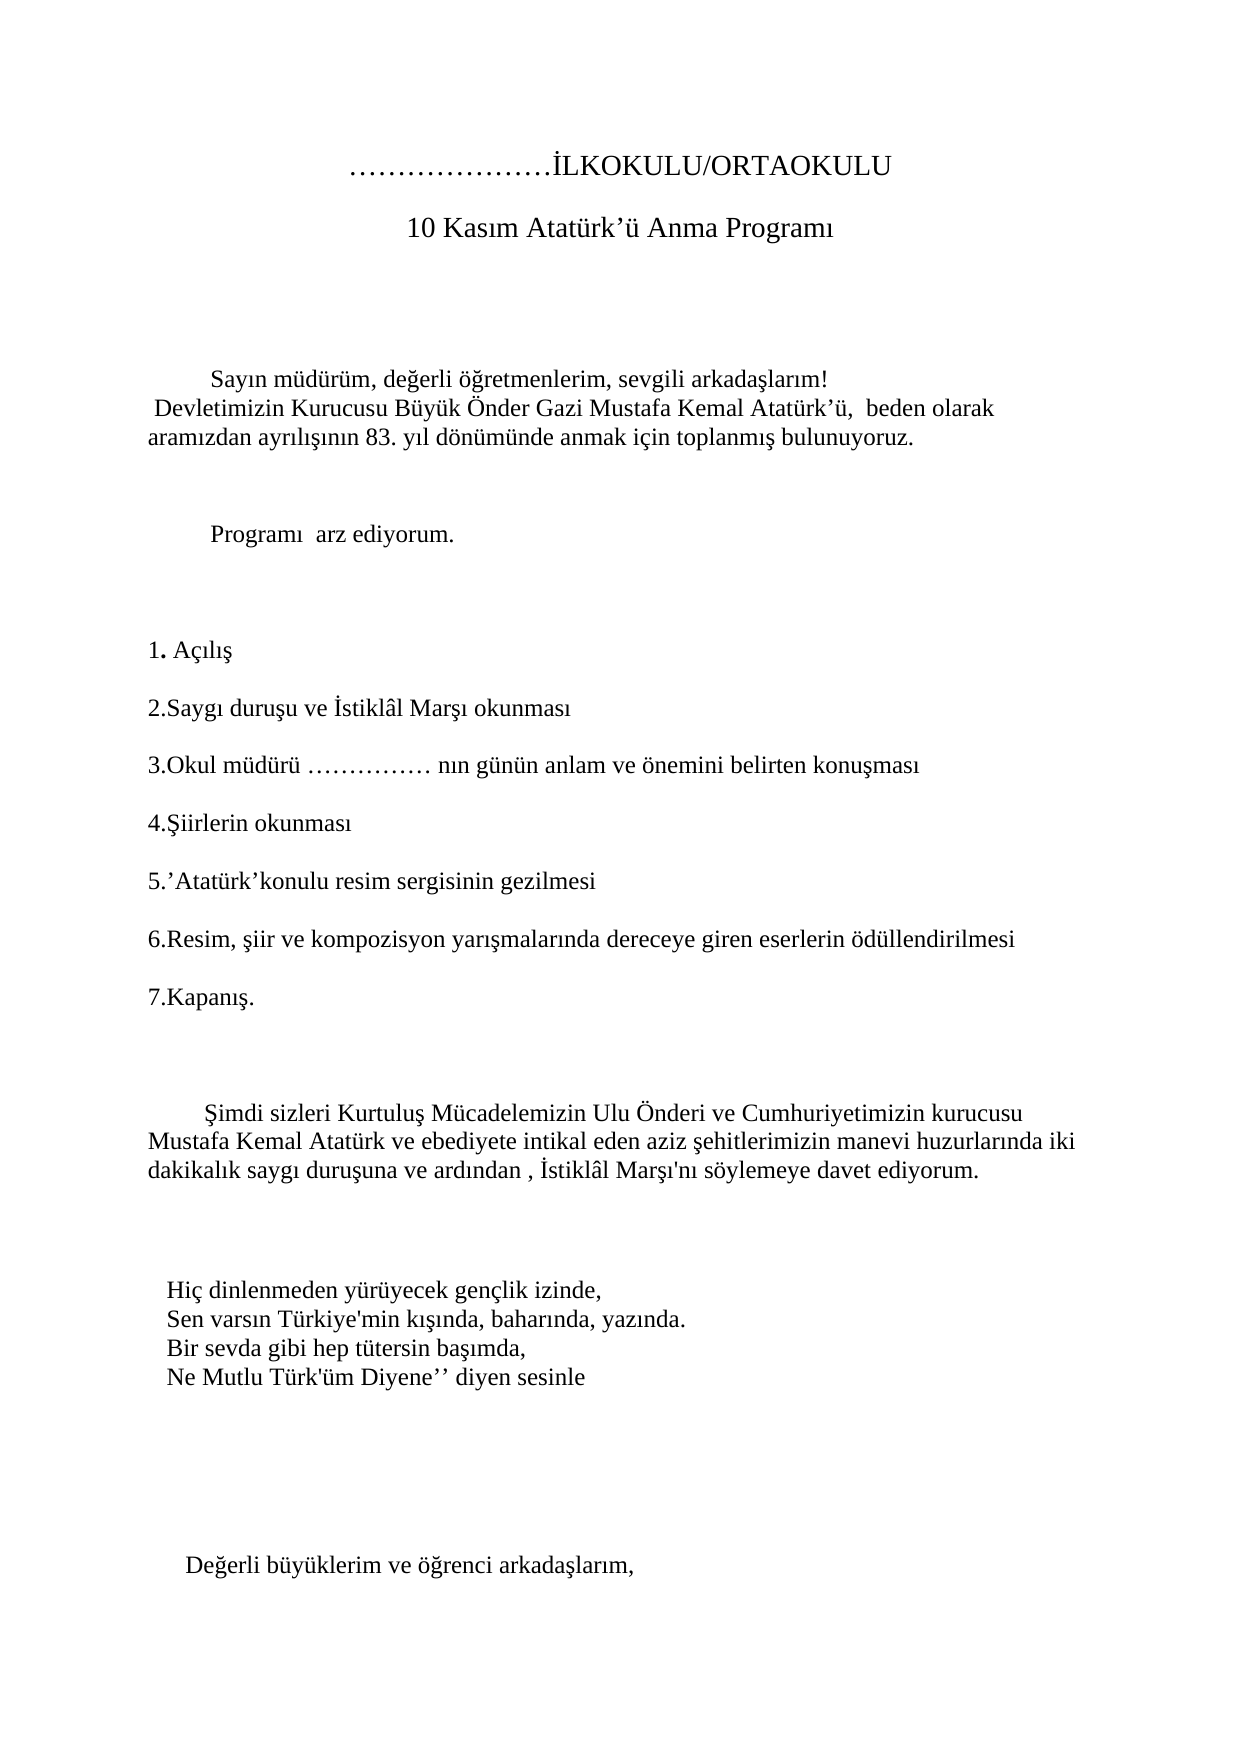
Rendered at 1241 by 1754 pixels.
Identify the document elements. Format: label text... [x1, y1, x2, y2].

text Hiç dinlenmeden yürüyecek gençlik izinde, [148, 1276, 1093, 1304]
text 2.Saygı duruşu ve İstiklâl Marşı okunması [148, 693, 1093, 721]
text Bir sevda gibi hep tütersin başımda, [148, 1333, 1093, 1362]
text Devletimizin Kurucusu Büyük Önder Gazi Mustafa Kemal Atatürk’ü, beden olarak aramızdan ayrılışının 83. yıl dönümünde anmak için toplanmış bulunuyoruz. [148, 393, 1093, 451]
text …………………İLKOKULU/ORTAOKULU [148, 148, 1093, 181]
text 5.’Atatürk’konulu resim sergisinin gezilmesi [148, 866, 1093, 895]
text Ne Mutlu Türk'üm Diyene’’ diyen sesinle [148, 1362, 1093, 1391]
text Değerli büyüklerim ve öğrenci arkadaşlarım, [148, 1550, 1093, 1579]
text Şimdi sizleri Kurtuluş Mücadelemizin Ulu Önderi ve Cumhuriyetimizin kurucusu Mustafa Kemal Atatürk ve ebediyete intikal eden aziz şehitlerimizin manevi huzurlarında iki dakikalık saygı duruşuna ve ardından , İstiklâl Marşı'nı söylemeye davet ediyorum. [148, 1098, 1093, 1184]
text 6.Resim, şiir ve kompozisyon yarışmalarında dereceye giren eserlerin ödüllendirilmesi [148, 924, 1093, 953]
text Sen varsın Türkiye'min kışında, baharında, yazında. [148, 1304, 1093, 1333]
text 7.Kapanış. [148, 982, 1093, 1011]
text 3.Okul müdürü …………… nın günün anlam ve önemini belirten konuşması [148, 751, 1093, 779]
text 4.Şiirlerin okunması [148, 808, 1093, 837]
text 10 Kasım Atatürk’ü Anma Programı [148, 210, 1093, 244]
text 1. Açılış [148, 635, 1093, 663]
text Programı arz ediyorum. [148, 519, 1093, 548]
text Sayın müdürüm, değerli öğretmenlerim, sevgili arkadaşlarım! [148, 364, 1093, 393]
